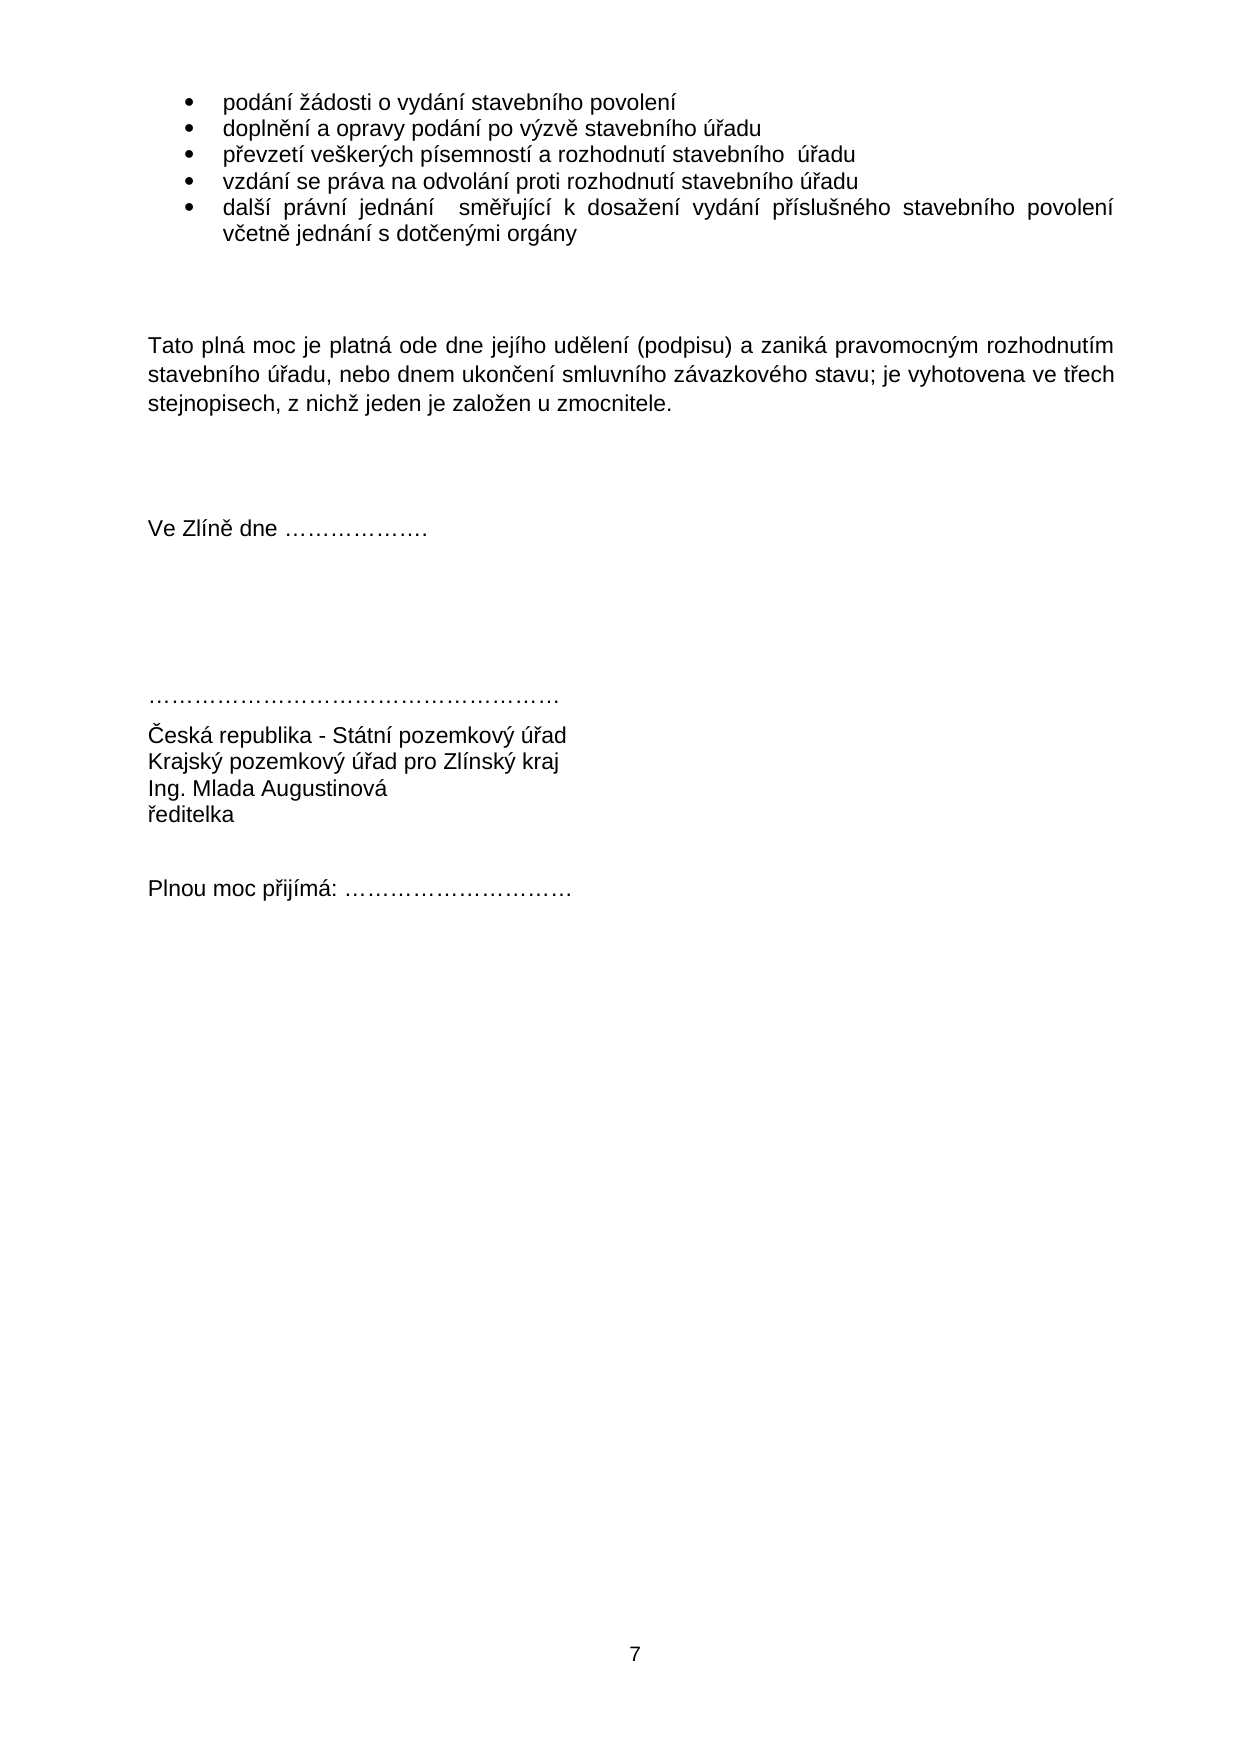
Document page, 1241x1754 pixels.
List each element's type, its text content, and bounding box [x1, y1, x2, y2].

list vzdání se práva na odvolání proti rozhodnutí stavebního úřadu [185, 168, 1115, 194]
list podání žádosti o vydání stavebního povolení [185, 89, 1115, 115]
text ředitelka [148, 801, 1122, 827]
list převzetí veškerých písemností a rozhodnutí stavebního úřadu [185, 141, 1115, 168]
list doplnění a opravy podání po výzvě stavebního úřadu [185, 115, 1115, 141]
list další právní jednání směřující k dosažení vydání příslušného stavebního povolení včetně jednání s dotčenými orgány [185, 194, 1115, 247]
text Ing. Mlada Augustinová [148, 774, 1122, 801]
text Ve Zlíně dne ………………. [148, 513, 1115, 543]
text Plnou moc přijímá: ………………………… [148, 875, 1122, 901]
text Česká republika - Státní pozemkový úřad [148, 722, 1122, 748]
text Krajský pozemkový úřad pro Zlínský kraj [148, 748, 1122, 774]
text ……………………………………………… [148, 680, 1115, 709]
text Tato plná moc je platná ode dne jejího udělení (podpisu) a zaniká pravomocným rozhodnutím stavebního úřadu, nebo dnem ukončení smluvního závazkového stavu; je vyhotovena ve třech stejnopisech, z nichž jeden je založen u zmocnitele. [148, 330, 1115, 418]
